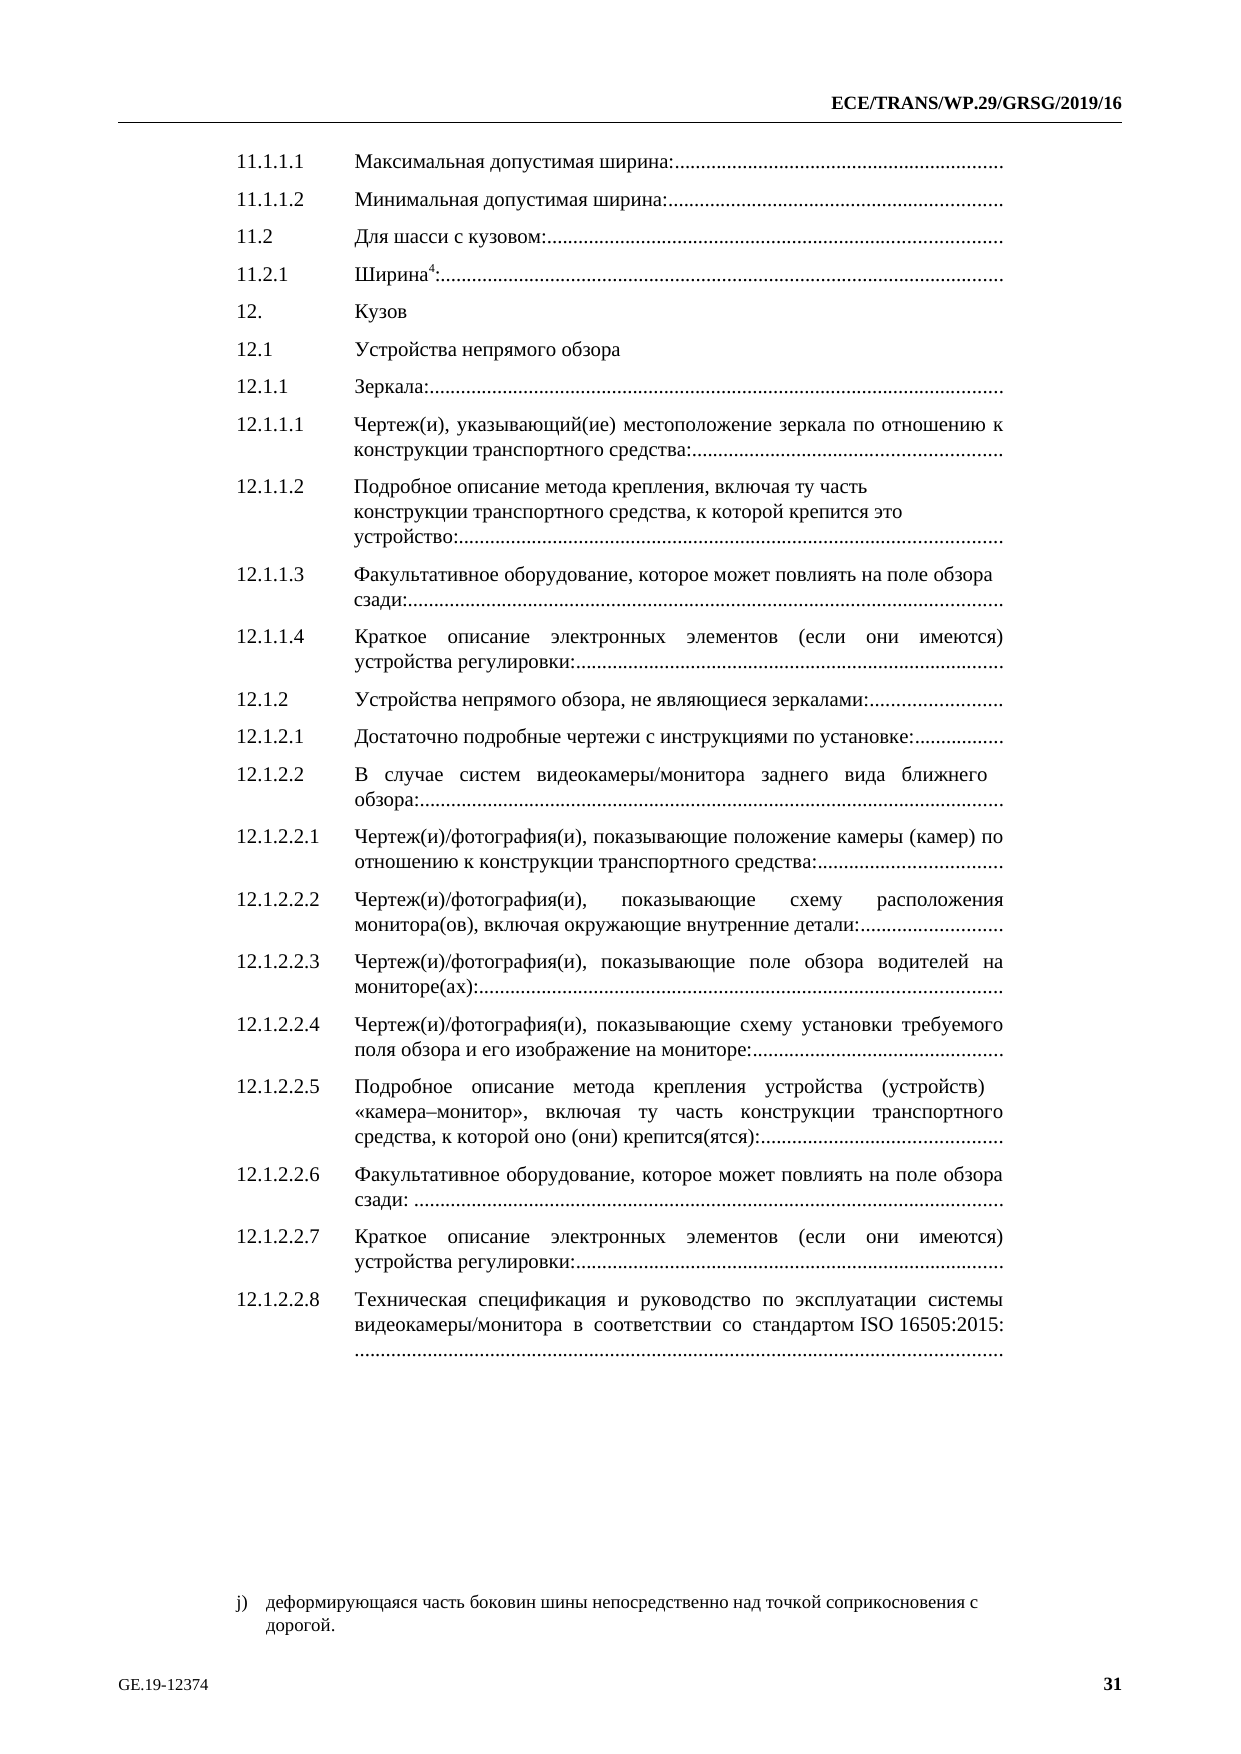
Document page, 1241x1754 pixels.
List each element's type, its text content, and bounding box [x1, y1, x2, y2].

text 11.2 Для шасси с кузовом: [236, 223, 1004, 248]
text 12.1.2.2.6 Факультативное оборудование, которое может повлиять на поле обзора сзади: [236, 1161, 1004, 1211]
text 11.1.1.1 Максимальная допустимая ширина: [236, 148, 1004, 173]
text 12.1.2 Устройства непрямого обзора, не являющиеся зеркалами: [236, 686, 1004, 711]
text 12.1.2.2.1 Чертеж(и)/фотография(и), показывающие положение камеры (камер) по отношению к конструкции транспортного средства: [236, 823, 1004, 873]
text 12.1.2.2 В случае систем видеокамеры/монитора заднего вида ближнего обзора: [236, 761, 1004, 811]
text 12.1.2.2.3 Чертеж(и)/фотография(и), показывающие поле обзора водителей на мониторе(ах): [236, 948, 1004, 998]
text 12.1.1.1 Чертеж(и), указывающий(ие) местоположение зеркала по отношению к конструкции транспортного средства: [236, 411, 1004, 461]
text 12.1.2.1 Достаточно подробные чертежи с инструкциями по установке: [236, 723, 1004, 748]
text 12.1.2.2.7 Краткое описание электронных элементов (если они имеются) устройства регулировки: [236, 1223, 1004, 1273]
text 12.1.2.2.4 Чертеж(и)/фотография(и), показывающие схему установки требуемого поля обзора и его изображение на мониторе: [236, 1011, 1004, 1061]
text 12.1.1.4 Краткое описание электронных элементов (если они имеются) устройства регулировки: [236, 623, 1004, 673]
text 12.1.2.2.5 Подробное описание метода крепления устройства (устройств) «камера–монитор», включая ту часть конструкции транспортного средства, к которой оно (они) крепится(ятся): [236, 1073, 1004, 1148]
text 12.1.1 Зеркала: [236, 373, 1004, 398]
text 12.1.1.3 Факультативное оборудование, которое может повлиять на поле обзора сзади: [236, 561, 1004, 611]
text 12.1.1.2 Подробное описание метода крепления, включая ту часть конструкции транспортного средства, к которой крепится это устройство: [236, 473, 1004, 548]
text 12.1.2.2.2 Чертеж(и)/фотография(и), показывающие схему расположения монитора(ов), включая окружающие внутренние детали: [236, 886, 1004, 936]
text 11.1.1.2 Минимальная допустимая ширина: [236, 186, 1004, 211]
text 11.2.1 Ширина4: [236, 261, 1004, 286]
text 12. Кузов [236, 298, 1004, 323]
text 12.1.2.2.8 Техническая спецификация и руководство по эксплуатации системы видеокамеры/монитора в соответствии со стандартом ISO 16505:2015: [236, 1286, 1004, 1361]
text 12.1 Устройства непрямого обзора [236, 336, 1004, 361]
